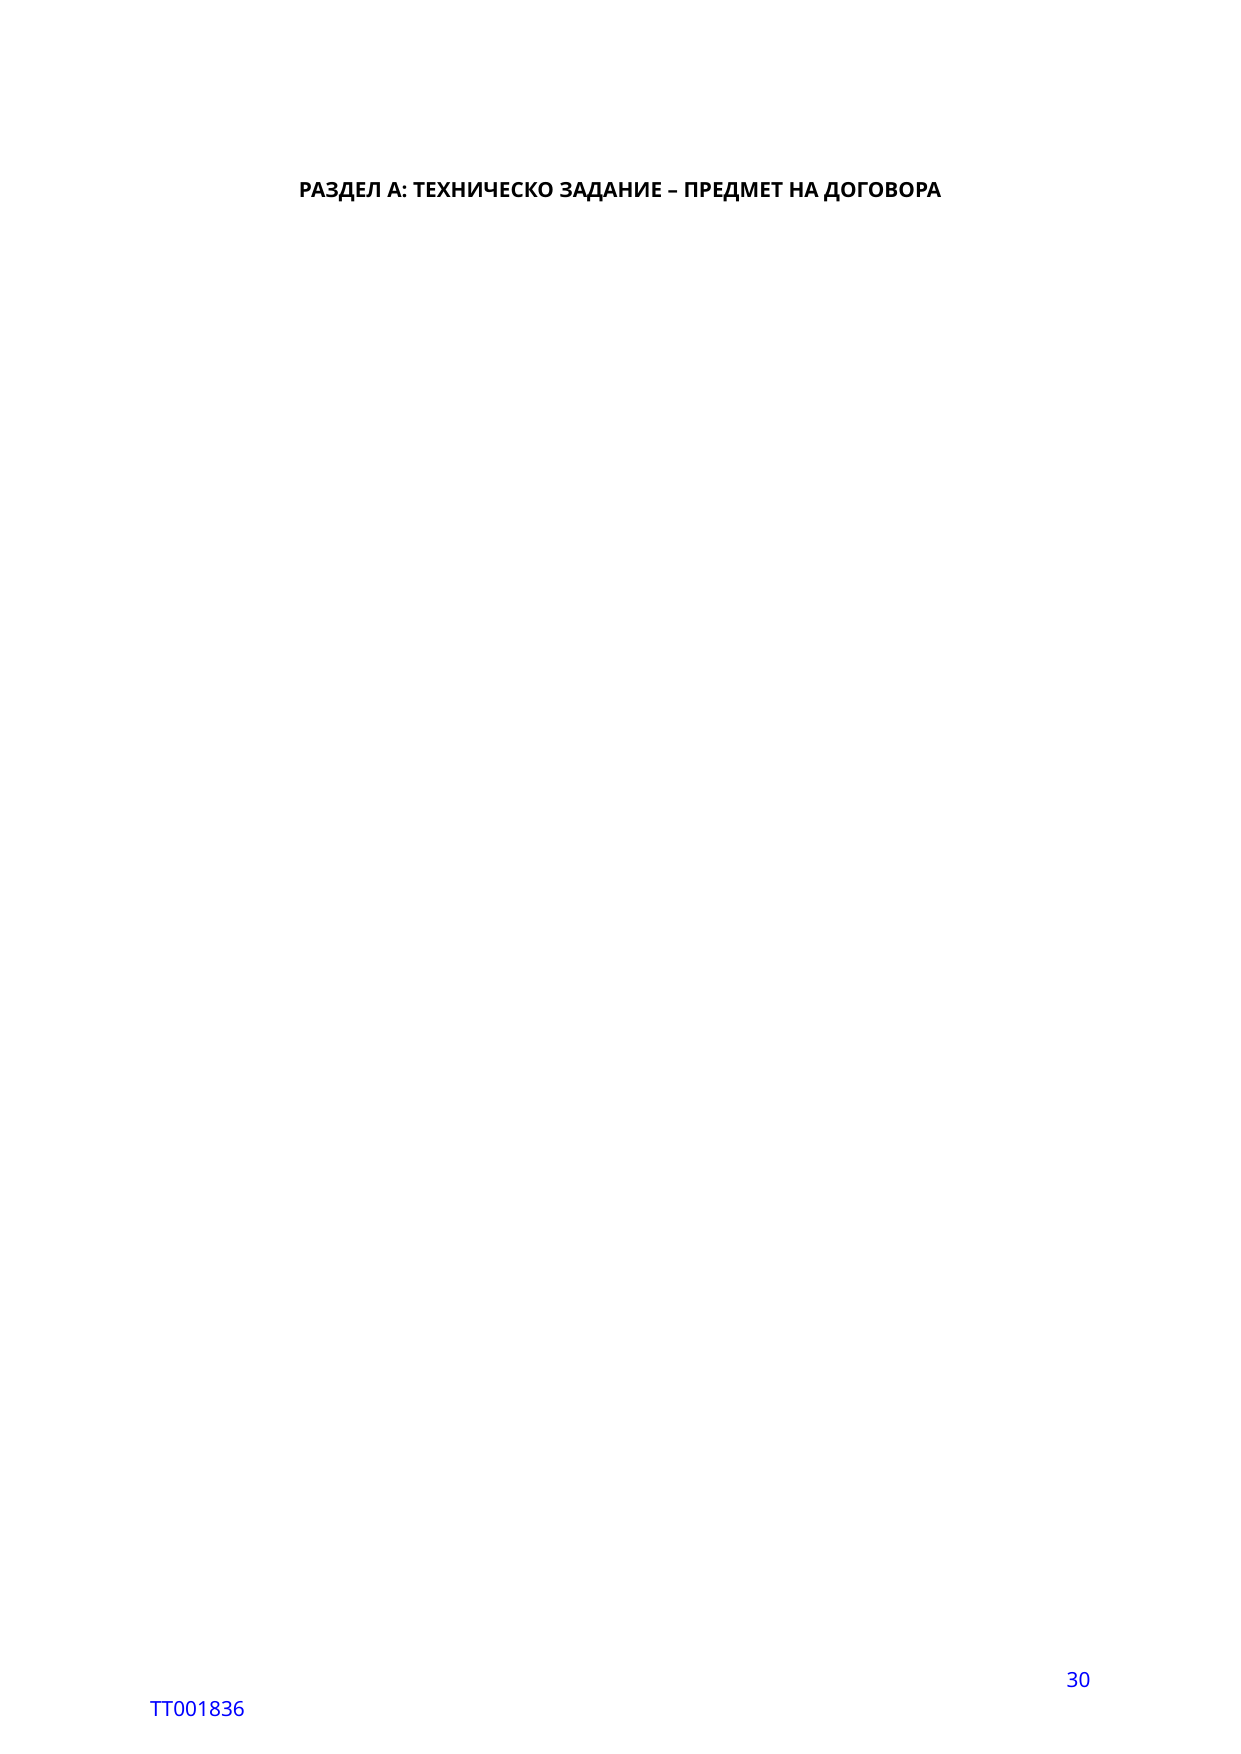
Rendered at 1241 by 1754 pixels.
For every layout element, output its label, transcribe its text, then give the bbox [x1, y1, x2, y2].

text РАЗДЕЛ А: ТЕХНИЧЕСКО ЗАДАНИЕ – ПРЕДМЕТ НА ДОГОВОРА [150, 175, 1090, 203]
